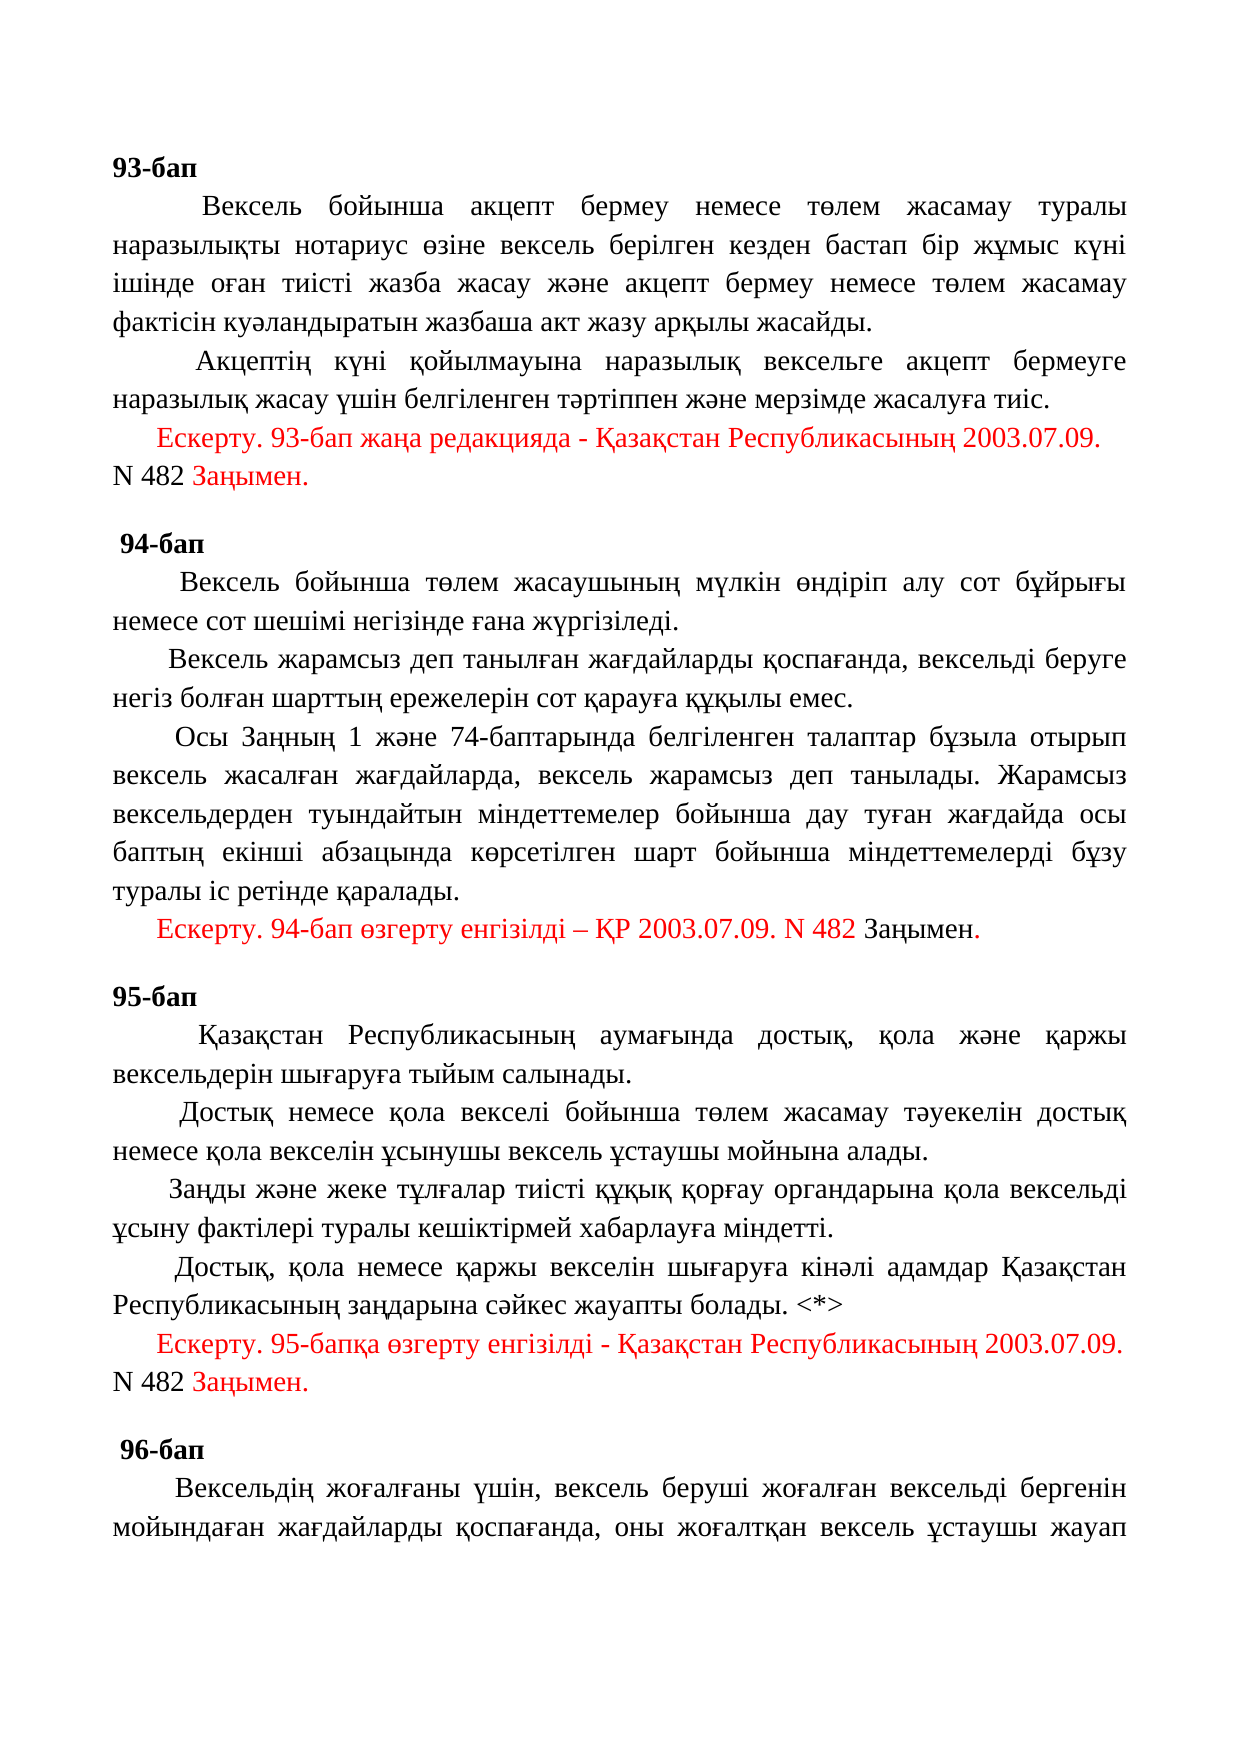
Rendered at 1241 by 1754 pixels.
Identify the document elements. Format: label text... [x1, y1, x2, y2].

text 93-бап [112, 150, 1128, 183]
text Осы Заңның 1 және 74-баптарында белгiленген талаптар бұзыла отырып вексель жасалған жағдайларда, вексель жарамсыз деп танылады. Жарамсыз вексельдерден туындайтын мiндеттемелер бойынша дау туған жағдайда осы баптың екiншi абзацында көрсетiлген шарт бойынша мiндеттемелердi бұзу туралы iс ретiнде қаралады. [112, 719, 1128, 906]
text Заңды және жеке тұлғалар тиiстi құқық қорғау органдарына қола вексельдi ұсыну фактiлерi туралы кешiктiрмей хабарлауға мiндеттi. [112, 1172, 1128, 1244]
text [112, 1471, 1128, 1543]
text 96-бап [112, 1432, 1128, 1466]
text Ескерту. 95-бапқа өзгерту енгізілді - Қазақстан Республикасының 2003.07.09. N 482 Заңымен. [112, 1326, 1128, 1428]
text 94-бап [112, 526, 1128, 559]
text Вексель бойынша акцепт бермеу немесе төлем жасамау туралы наразылықты нотариус өзiне вексель берiлген кезден бастап бiр жұмыс күнi iшiнде оған тиiстi жазба жасау және акцепт бермеу немесе төлем жасамау фактiсiн куәландыратын жазбаша акт жазу арқылы жасайды. [112, 188, 1128, 338]
text Достық, қола немесе қаржы векселiн шығаруға кiнәлi адамдар Қазақстан Республикасының заңдарына сәйкес жауапты болады. <*> [112, 1249, 1128, 1321]
text Қазақстан Республикасының аумағында достық, қола және қаржы вексельдерiн шығаруға тыйым салынады. [112, 1017, 1128, 1089]
text Достық немесе қола векселi бойынша төлем жасамау тәуекелiн достық немесе қола векселiн ұсынушы вексель ұстаушы мойнына алады. [112, 1094, 1128, 1167]
text Вексель бойынша төлем жасаушының мүлкiн өндiрiп алу сот бұйрығы немесе сот шешiмi негiзiнде ғана жүргiзiледi. [112, 564, 1128, 637]
text Вексель жарамсыз деп танылған жағдайларды қоспағанда, вексельдi беруге негiз болған шарттың ережелерiн сот қарауға құқылы емес. [112, 642, 1128, 714]
text Акцептiң күнi қойылмауына наразылық вексельге акцепт бермеуге наразылық жасау үшiн белгiленген тәртiппен және мерзiмде жасалуға тиіс. [112, 343, 1128, 415]
text 95-бап [112, 979, 1128, 1012]
text Ескерту. 93-бап жаңа редакцияда - Қазақстан Республикасының 2003.07.09. N 482 Заңымен. [112, 420, 1128, 522]
text Ескерту. 94-бап өзгерту енгізілді – ҚР 2003.07.09. N 482 Заңымен. [112, 911, 1128, 975]
